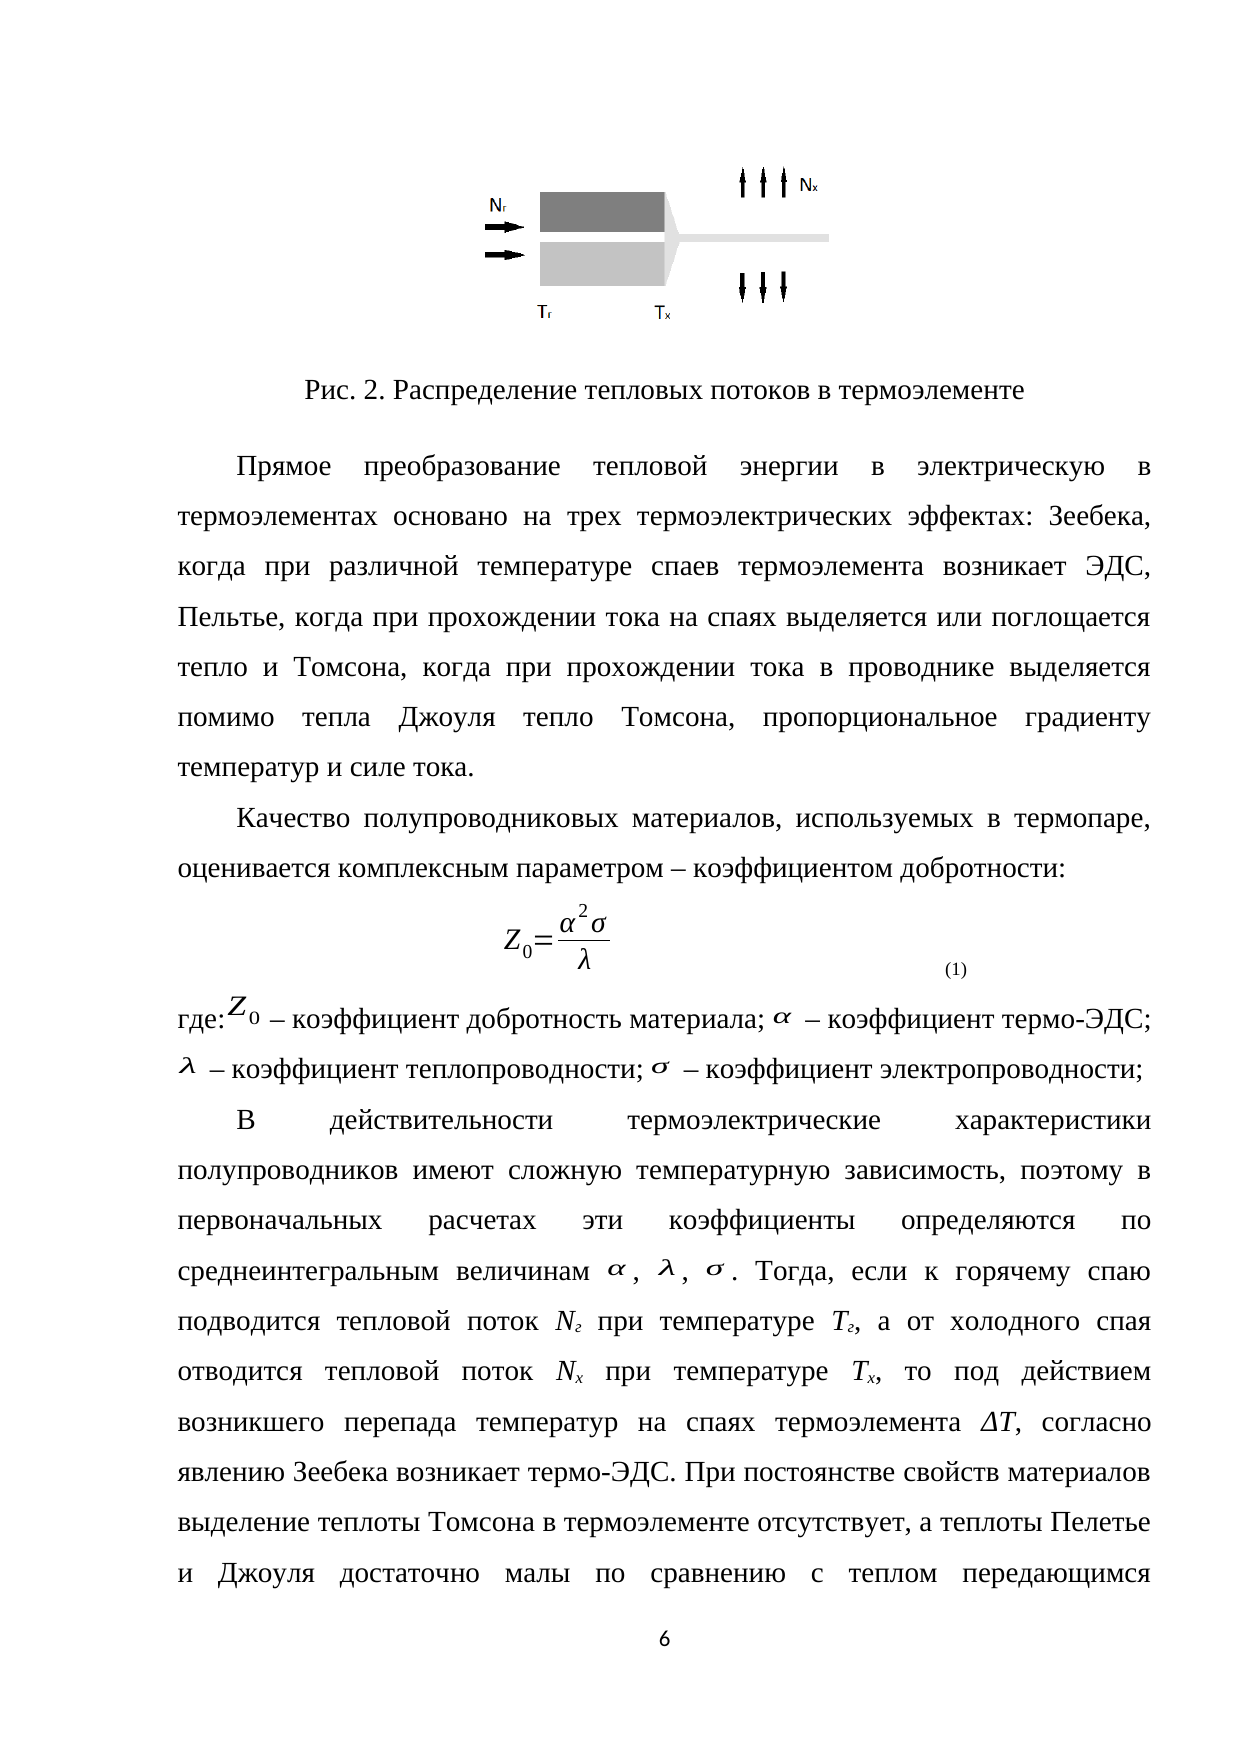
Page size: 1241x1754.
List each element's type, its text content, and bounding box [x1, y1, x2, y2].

text Прямое преобразование тепловой энергии в электрическую в термоэлементах основано на трех термоэлектрических эффектах: Зеебека, когда при различной температуре спаев термоэлемента возникает ЭДС, Пельтье, когда при прохождении тока на спаях выделяется или поглощается тепло и Томсона, когда при прохождении тока в проводнике выделяется помимо тепла Джоуля тепло Томсона, пропорциональное градиенту температур и силе тока. [177, 448, 1152, 783]
picture [463, 118, 866, 356]
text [177, 1102, 1152, 1588]
text Качество полупроводниковых материалов, используемых в термопаре, оценивается комплексным параметром – коэффициентом добротности: [177, 800, 1152, 884]
text где: – коэффициент добротность материала; – коэффициент термо-ЭДС; – коэффициент теплопроводности; – коэффициент электропроводности; [177, 991, 1152, 1085]
text (1) [177, 901, 1152, 979]
